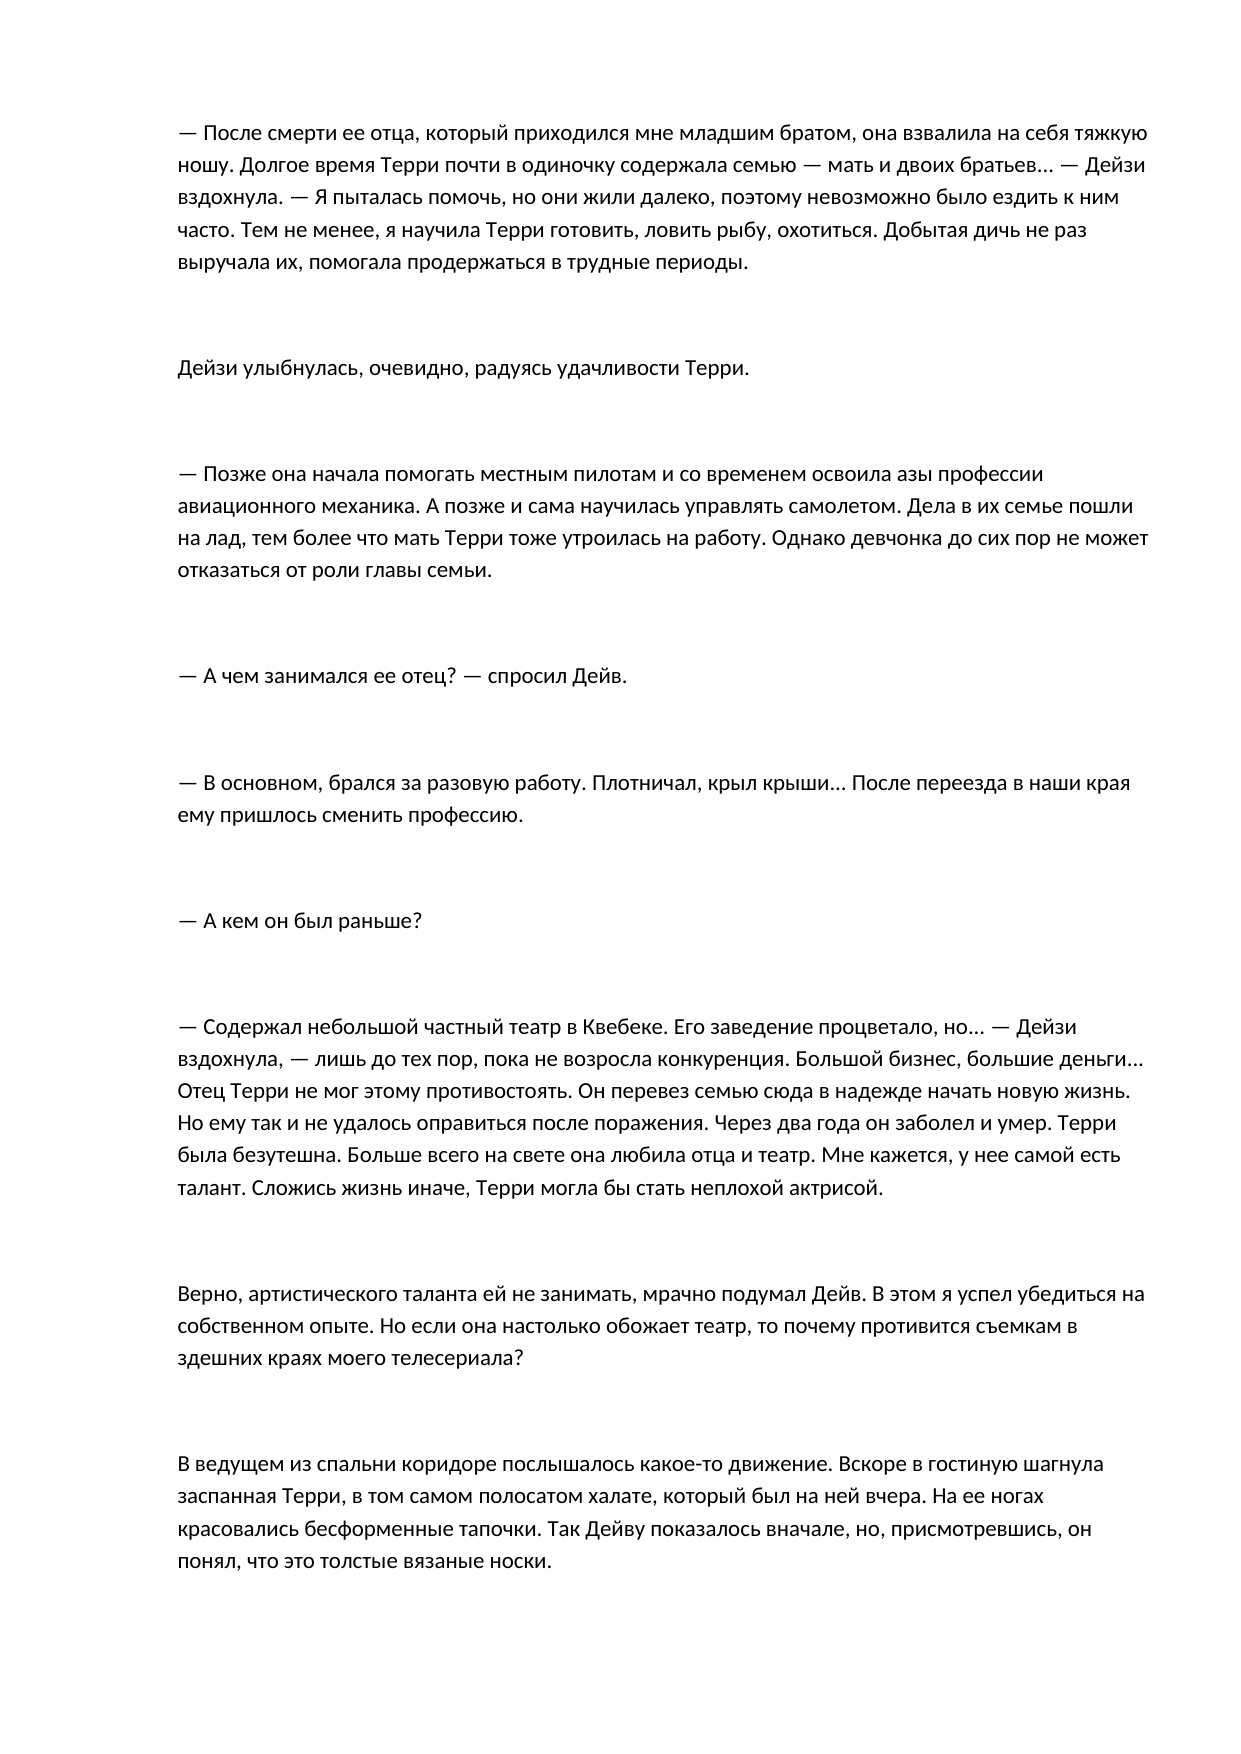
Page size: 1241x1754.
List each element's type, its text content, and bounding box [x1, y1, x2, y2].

text — Позже она начала помогать местным пилотам и со временем освоила азы профессии авиационного механика. А позже и сама научилась управлять самолетом. Дела в их семье пошли на лад, тем более что мать Терри тоже утроилась на работу. Однако девчонка до сих пор не может отказаться от роли главы семьи. [177, 459, 1152, 583]
text — После смерти ее отца, который приходился мне младшим братом, она взвалила на себя тяжкую ношу. Долгое время Терри почти в одиночку содержала семью — мать и двоих братьев... — Дейзи вздохнула. — Я пыталась помочь, но они жили далеко, поэтому невозможно было ездить к ним часто. Тем не менее, я научила Терри готовить, ловить рыбу, охотиться. Добытая дичь не раз выручала их, помогала продержаться в трудные периоды. [177, 118, 1152, 275]
text — А чем занимался ее отец? — спросил Дейв. [177, 662, 1152, 689]
text Дейзи улыбнулась, очевидно, радуясь удачливости Терри. [177, 353, 1152, 381]
text — Содержал небольшой частный театр в Квебеке. Его заведение процветало, но... — Дейзи вздохнула, — лишь до тех пор, пока не возросла конкуренция. Большой бизнес, большие деньги... Отец Терри не мог этому противостоять. Он перевез семью сюда в надежде начать новую жизнь. Но ему так и не удалось оправиться после поражения. Через два года он заболел и умер. Терри была безутешна. Больше всего на свете она любила отца и театр. Мне кажется, у нее самой есть талант. Сложись жизнь иначе, Терри могла бы стать неплохой актрисой. [177, 1012, 1152, 1201]
text Верно, артистического таланта ей не занимать, мрачно подумал Дейв. В этом я успел убедиться на собственном опыте. Но если она настолько обожает театр, то почему противится съемкам в здешних краях моего телесериала? [177, 1279, 1152, 1371]
text — А кем он был раньше? [177, 906, 1152, 934]
text — В основном, брался за разовую работу. Плотничал, крыл крыши... После переезда в наши края ему пришлось сменить профессию. [177, 768, 1152, 828]
text В ведущем из спальни коридоре послышалось какое-то движение. Вскоре в гостиную шагнула заспанная Терри, в том самом полосатом халате, который был на ней вчера. На ее ногах красовались бесформенные тапочки. Так Дейву показалось вначале, но, присмотревшись, он понял, что это толстые вязаные носки. [177, 1449, 1152, 1574]
